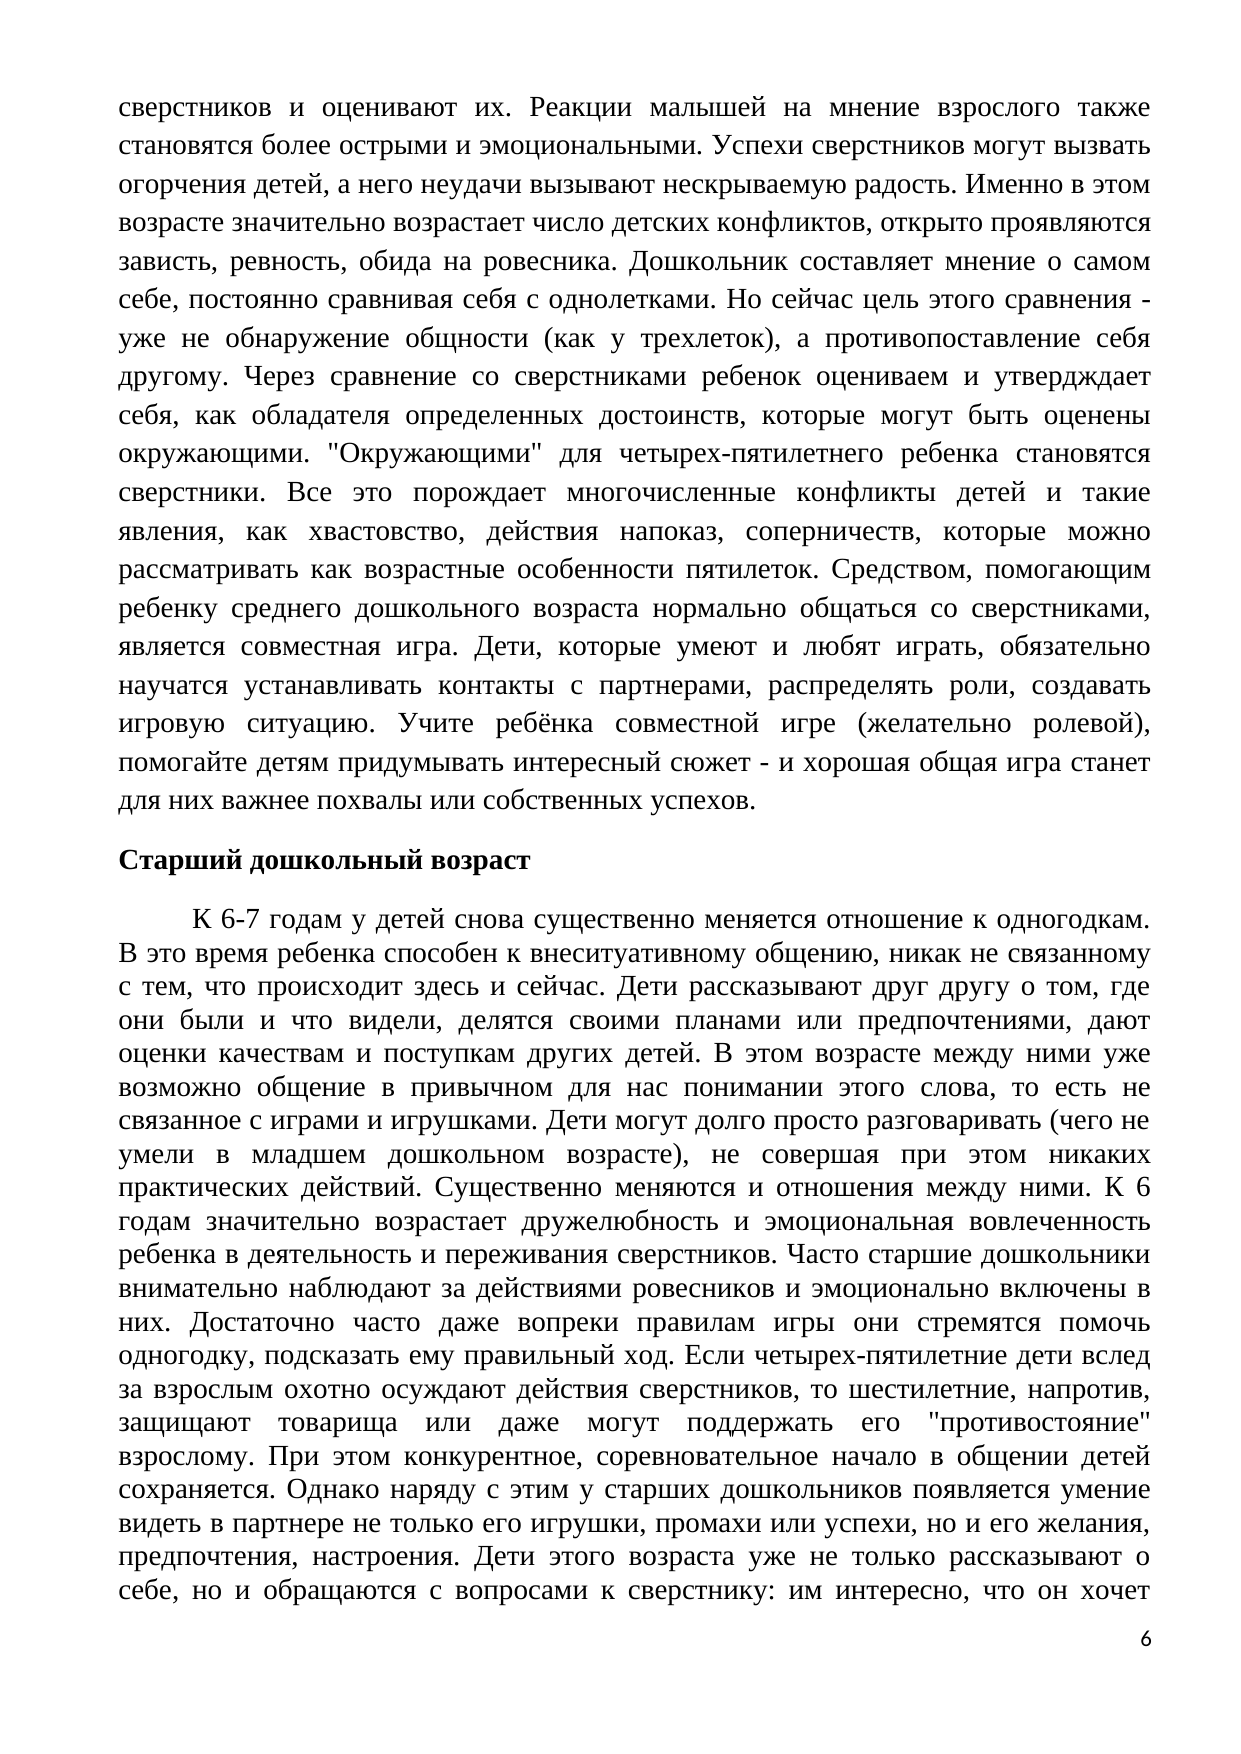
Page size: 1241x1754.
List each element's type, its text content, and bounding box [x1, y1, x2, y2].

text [118, 901, 1152, 1606]
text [118, 89, 1152, 816]
text Старший дошкольный возраст [118, 842, 1152, 875]
